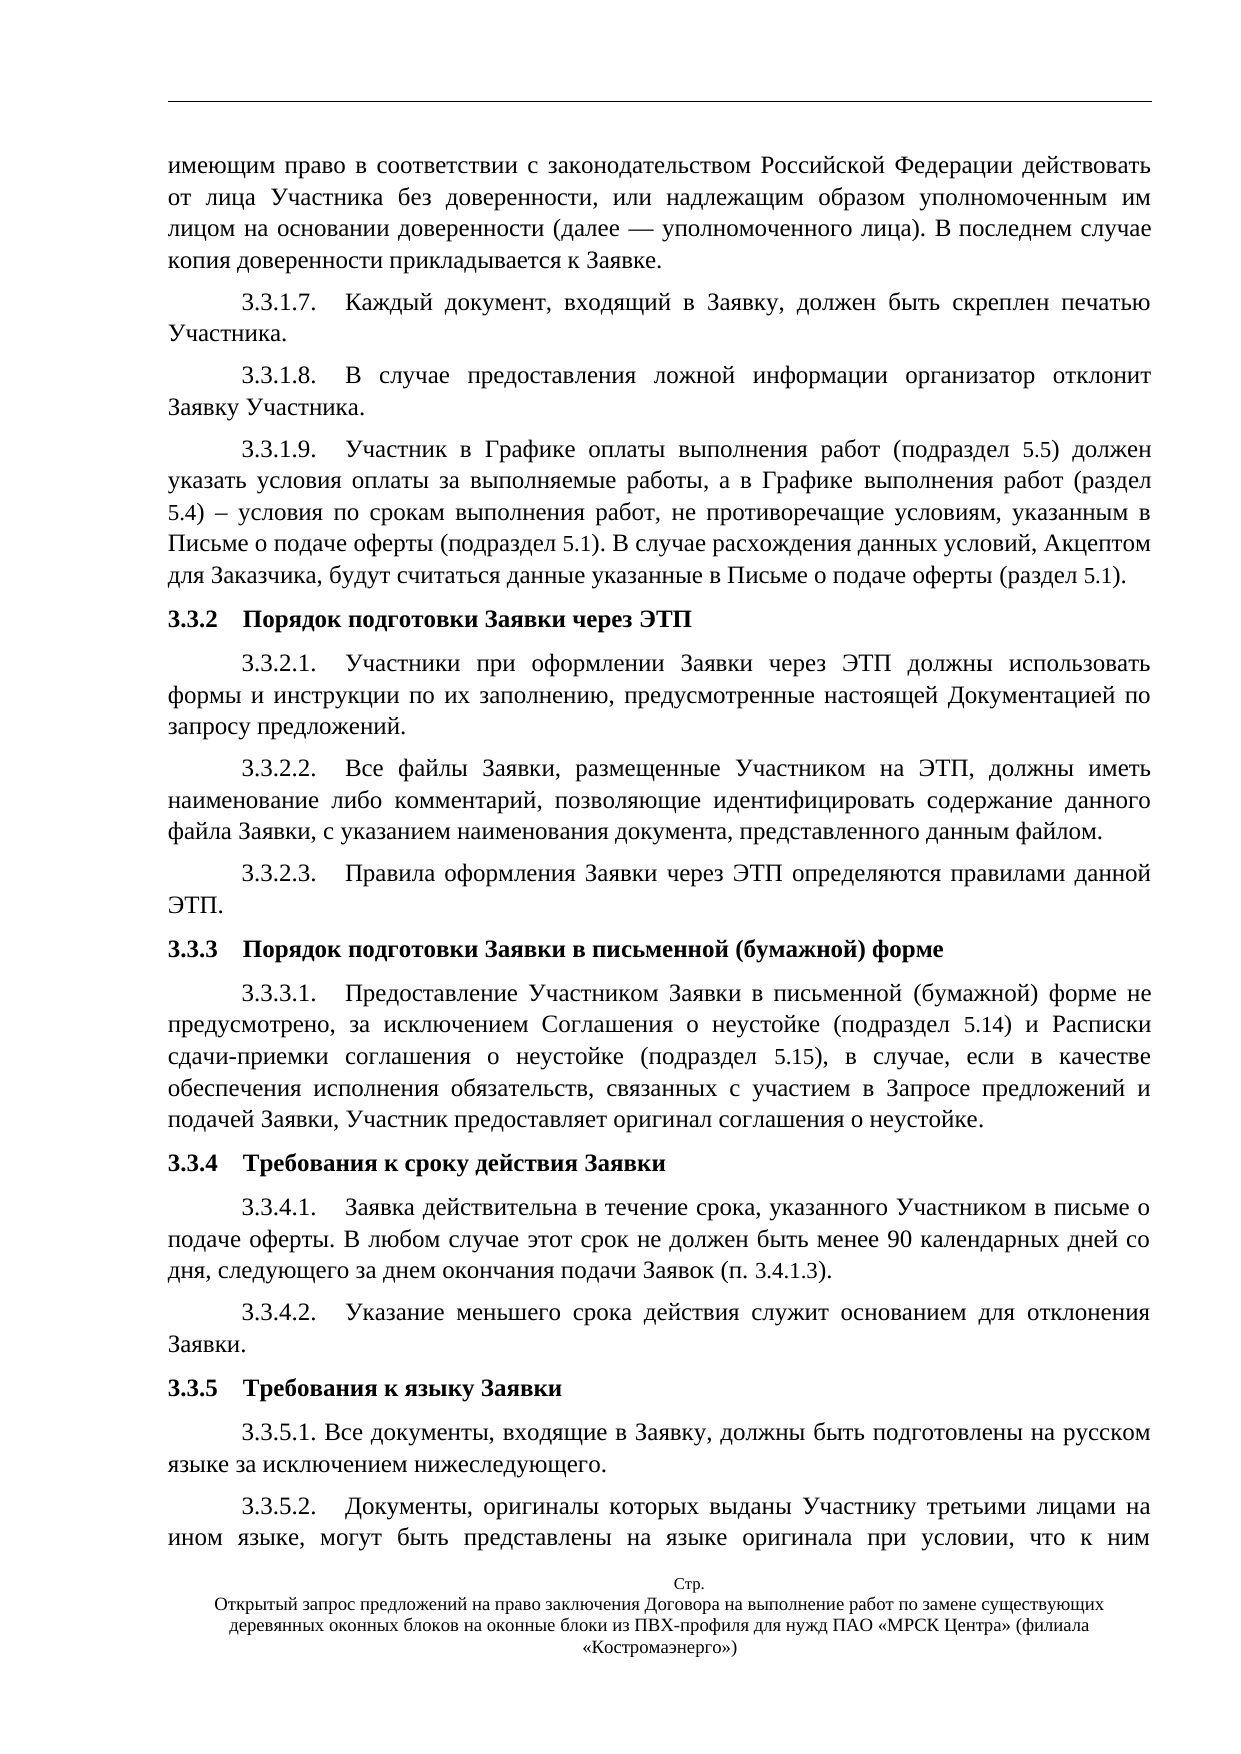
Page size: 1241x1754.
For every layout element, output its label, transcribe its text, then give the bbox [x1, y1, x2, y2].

text 3.3.5.1. Все документы, входящие в Заявку, должны быть подготовлены на русском языке за исключением нижеследующего. [168, 1417, 1152, 1477]
list В случае предоставления ложной информации организатор отклонит Заявку Участника. [168, 360, 1152, 421]
list Все файлы Заявки, размещенные Участником на ЭТП, должны иметь наименование либо комментарий, позволяющие идентифицировать содержание данного файла Заявки, с указанием наименования документа, представленного данным файлом. [168, 753, 1152, 845]
subtitle Требования к языку Заявки [168, 1373, 1152, 1402]
list Заявка действительна в течение срока, указанного Участником в письме о подаче оферты. В любом случае этот срок не должен быть менее 90 календарных дней со дня, следующего за днем окончания подачи Заявок (п. 3.4.1.3). [168, 1192, 1151, 1284]
list Указание меньшего срока действия служит основанием для отклонения Заявки. [168, 1297, 1151, 1358]
subtitle Требования к сроку действия Заявки [168, 1148, 1152, 1177]
list Каждый документ, входящий в Заявку, должен быть скреплен печатью Участника. [168, 287, 1152, 347]
subtitle Порядок подготовки Заявки через ЭТП [168, 604, 1152, 633]
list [168, 150, 1152, 273]
list Правила оформления Заявки через ЭТП определяются правилами данной ЭТП. [168, 858, 1152, 919]
subtitle Порядок подготовки Заявки в письменной (бумажной) форме [168, 934, 1152, 963]
list Предоставление Участником Заявки в письменной (бумажной) форме не предусмотрено, за исключением Соглашения о неустойке (подраздел 5.14) и Расписки сдачи-приемки соглашения о неустойке (подраздел 5.15), в случае, если в качестве обеспечения исполнения обязательств, связанных с участием в Запросе предложений и подачей Заявки, Участник предоставляет оригинал соглашения о неустойке. [168, 978, 1152, 1133]
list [168, 1491, 1152, 1551]
list Участник в Графике оплаты выполнения работ (подраздел 5.5) должен указать условия оплаты за выполняемые работы, а в Графике выполнения работ (раздел 5.4) – условия по срокам выполнения работ, не противоречащие условиям, указанным в Письме о подаче оферты (подраздел 5.1). В случае расхождения данных условий, Акцептом для Заказчика, будут считаться данные указанные в Письме о подаче оферты (раздел 5.1). [168, 434, 1152, 589]
list Участники при оформлении Заявки через ЭТП должны использовать формы и инструкции по их заполнению, предусмотренные настоящей Документацией по запросу предложений. [168, 648, 1152, 740]
